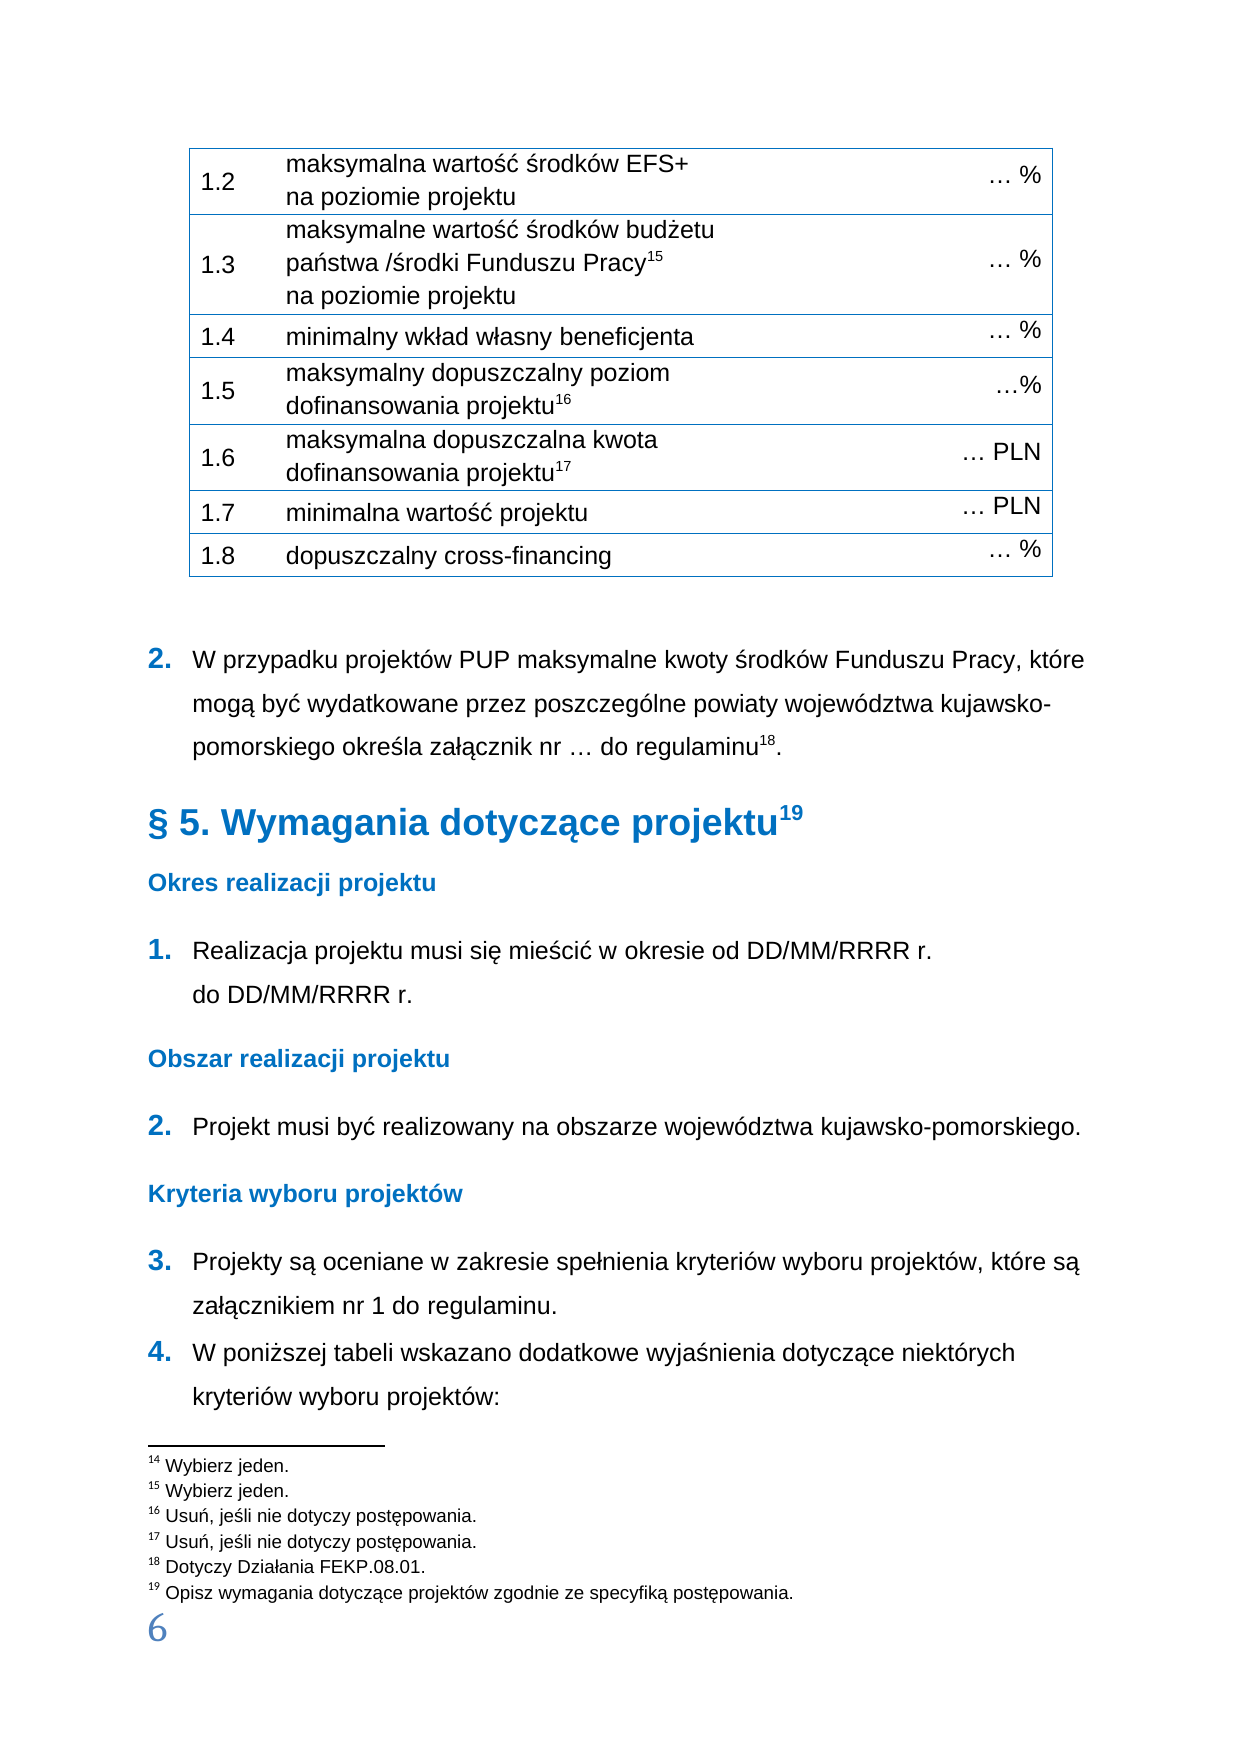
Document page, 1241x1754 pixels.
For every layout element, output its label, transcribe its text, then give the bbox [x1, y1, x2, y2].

text Obszar realizacji projektu [148, 1044, 1093, 1073]
table_cell 1.5 [190, 358, 274, 423]
list W poniższej tabeli wskazano dodatkowe wyjaśnienia dotyczące niektórych kryteriów wyboru projektów: [148, 1334, 1093, 1411]
text Kryteria wyboru projektów [148, 1179, 1093, 1208]
table_cell minimalny wkład własny beneficjenta [274, 315, 742, 357]
table_cell 1.8 [190, 534, 274, 576]
table_cell … % [743, 149, 1052, 214]
table_cell maksymalne wartość środków budżetu państwa /środki Funduszu Pracy na poziomie projektu [274, 215, 742, 314]
table_cell … % [743, 534, 1052, 576]
table_cell maksymalna dopuszczalna kwota dofinansowania projektu [274, 425, 742, 490]
table_cell 1.7 [190, 491, 274, 533]
list Projekt musi być realizowany na obszarze województwa kujawsko-pomorskiego. [148, 1108, 1093, 1142]
table_cell dopuszczalny cross-financing [274, 534, 742, 576]
table_cell …% [743, 358, 1052, 423]
table_cell maksymalny dopuszczalny poziom dofinansowania projektu [274, 358, 742, 423]
table_cell minimalna wartość projektu [274, 491, 742, 533]
subtitle § 5. Wymagania dotyczące projektu [148, 800, 1093, 843]
table_cell 1.3 [190, 215, 274, 314]
table_cell … PLN [743, 491, 1052, 533]
table_cell … % [743, 315, 1052, 357]
table_cell maksymalna wartość środków EFS+ na poziomie projektu [274, 149, 742, 214]
list Projekty są oceniane w zakresie spełnienia kryteriów wyboru projektów, które są załącznikiem nr 1 do regulaminu. [148, 1243, 1093, 1320]
list W przypadku projektów PUP maksymalne kwoty środków Funduszu Pracy, które mogą być wydatkowane przez poszczególne powiaty województwa kujawsko-pomorskiego określa załącznik nr … do regulaminu. [148, 641, 1093, 761]
list Realizacja projektu musi się mieścić w okresie od DD/MM/RRRR r. do DD/MM/RRRR r. [148, 932, 1093, 1009]
table_cell 1.4 [190, 315, 274, 357]
table_cell 1.2 [190, 149, 274, 214]
table_cell … % [743, 215, 1052, 314]
table_cell 1.6 [190, 425, 274, 490]
text Okres realizacji projektu [148, 868, 1093, 897]
table_cell … PLN [743, 425, 1052, 490]
